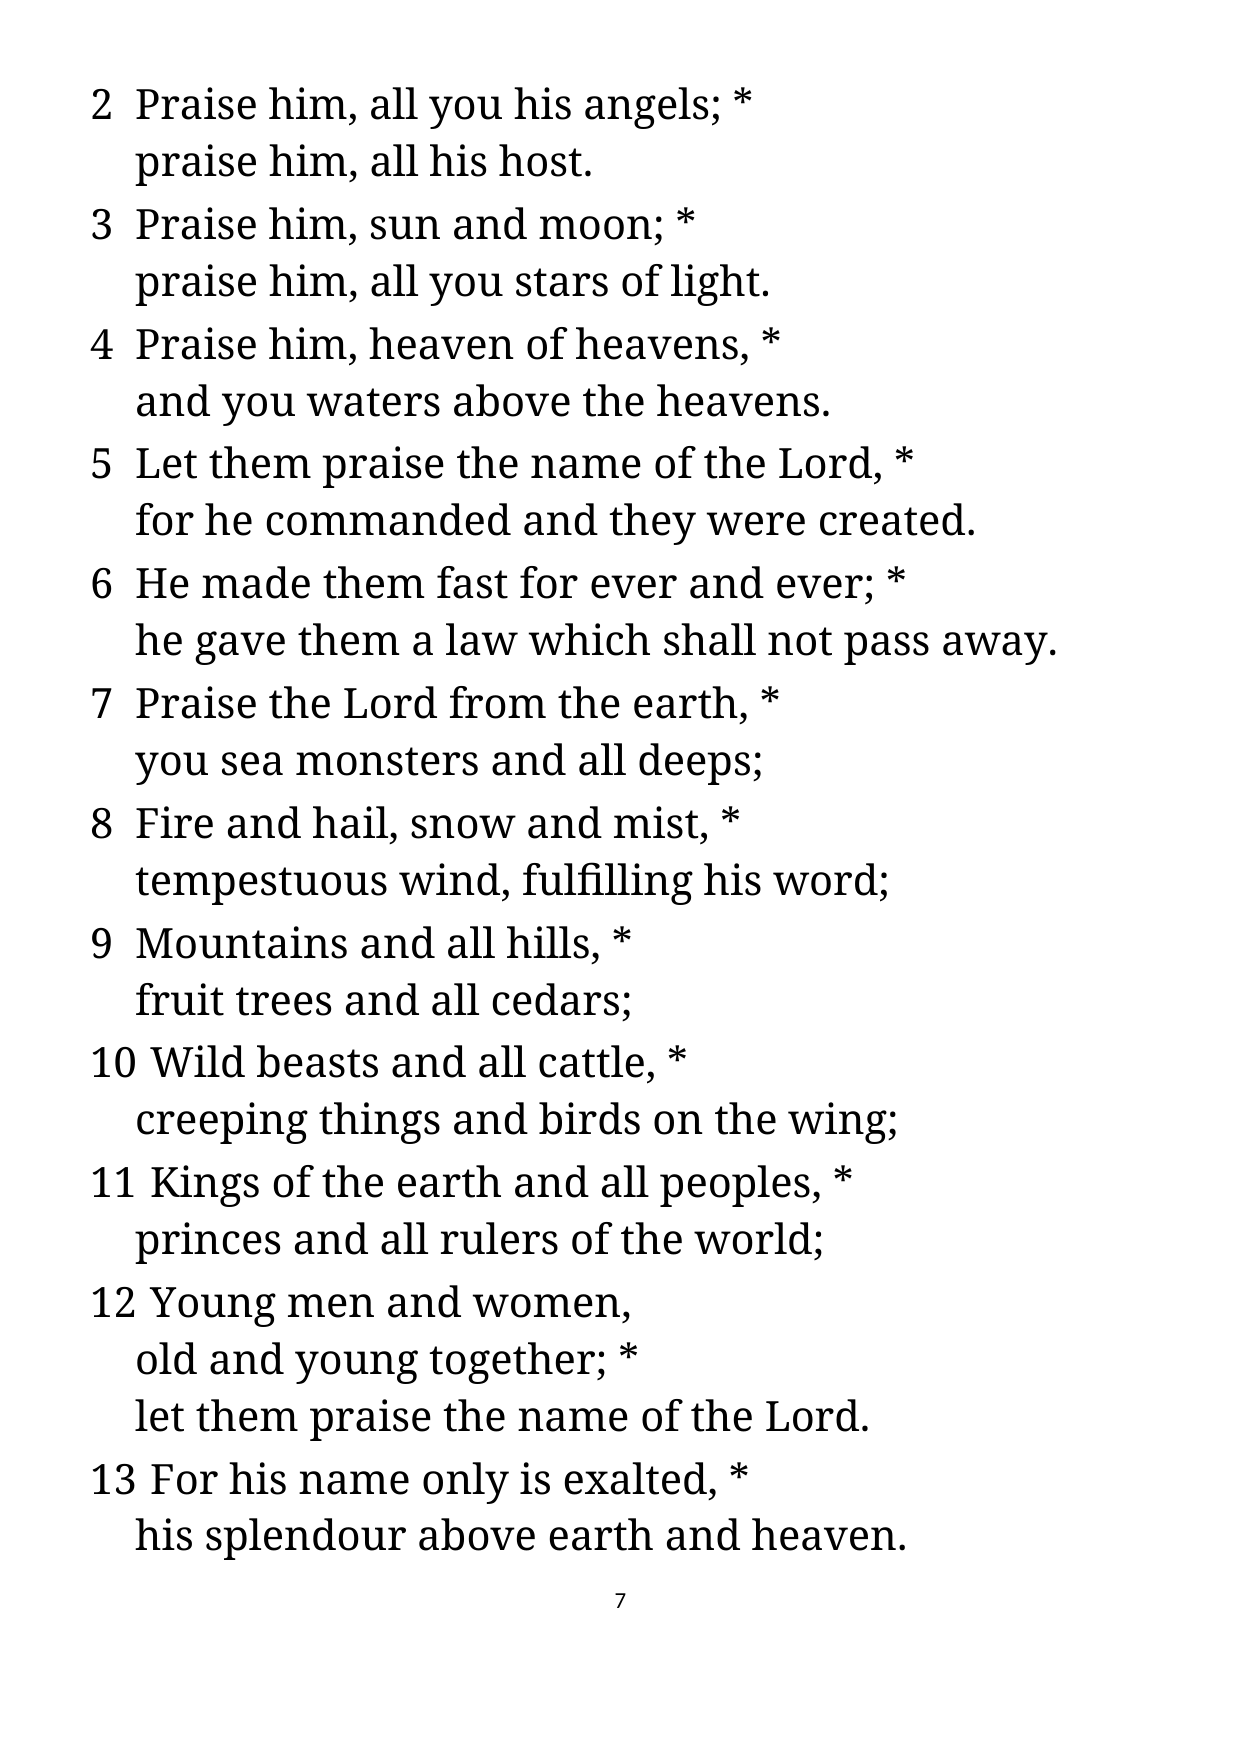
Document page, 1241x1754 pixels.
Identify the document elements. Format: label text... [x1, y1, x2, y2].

text 6 He made them fast for ever and ever; * he gave them a law which shall not pass away. [90, 554, 1165, 668]
text 13 For his name only is exalted, * his splendour above earth and heaven. [90, 1449, 1165, 1563]
text 11 Kings of the earth and all peoples, * princes and all rulers of the world; [90, 1153, 1165, 1267]
text 2 Praise him, all you his angels; * praise him, all his host. [90, 75, 1165, 188]
text 12 Young men and women, old and young together; * let them praise the name of the Lord. [90, 1273, 1165, 1443]
text 3 Praise him, sun and moon; * praise him, all you stars of light. [90, 195, 1165, 308]
text 4 Praise him, heaven of heavens, * and you waters above the heavens. [90, 314, 1165, 428]
text 10 Wild beasts and all cattle, * creeping things and birds on the wing; [90, 1033, 1165, 1147]
text 8 Fire and hail, snow and mist, * tempestuous wind, fulfilling his word; [90, 794, 1165, 907]
text 5 Let them praise the name of the Lord, * for he commanded and they were created. [90, 434, 1165, 548]
text 9 Mountains and all hills, * fruit trees and all cedars; [90, 913, 1165, 1027]
text 7 Praise the Lord from the earth, * you sea monsters and all deeps; [90, 674, 1165, 787]
